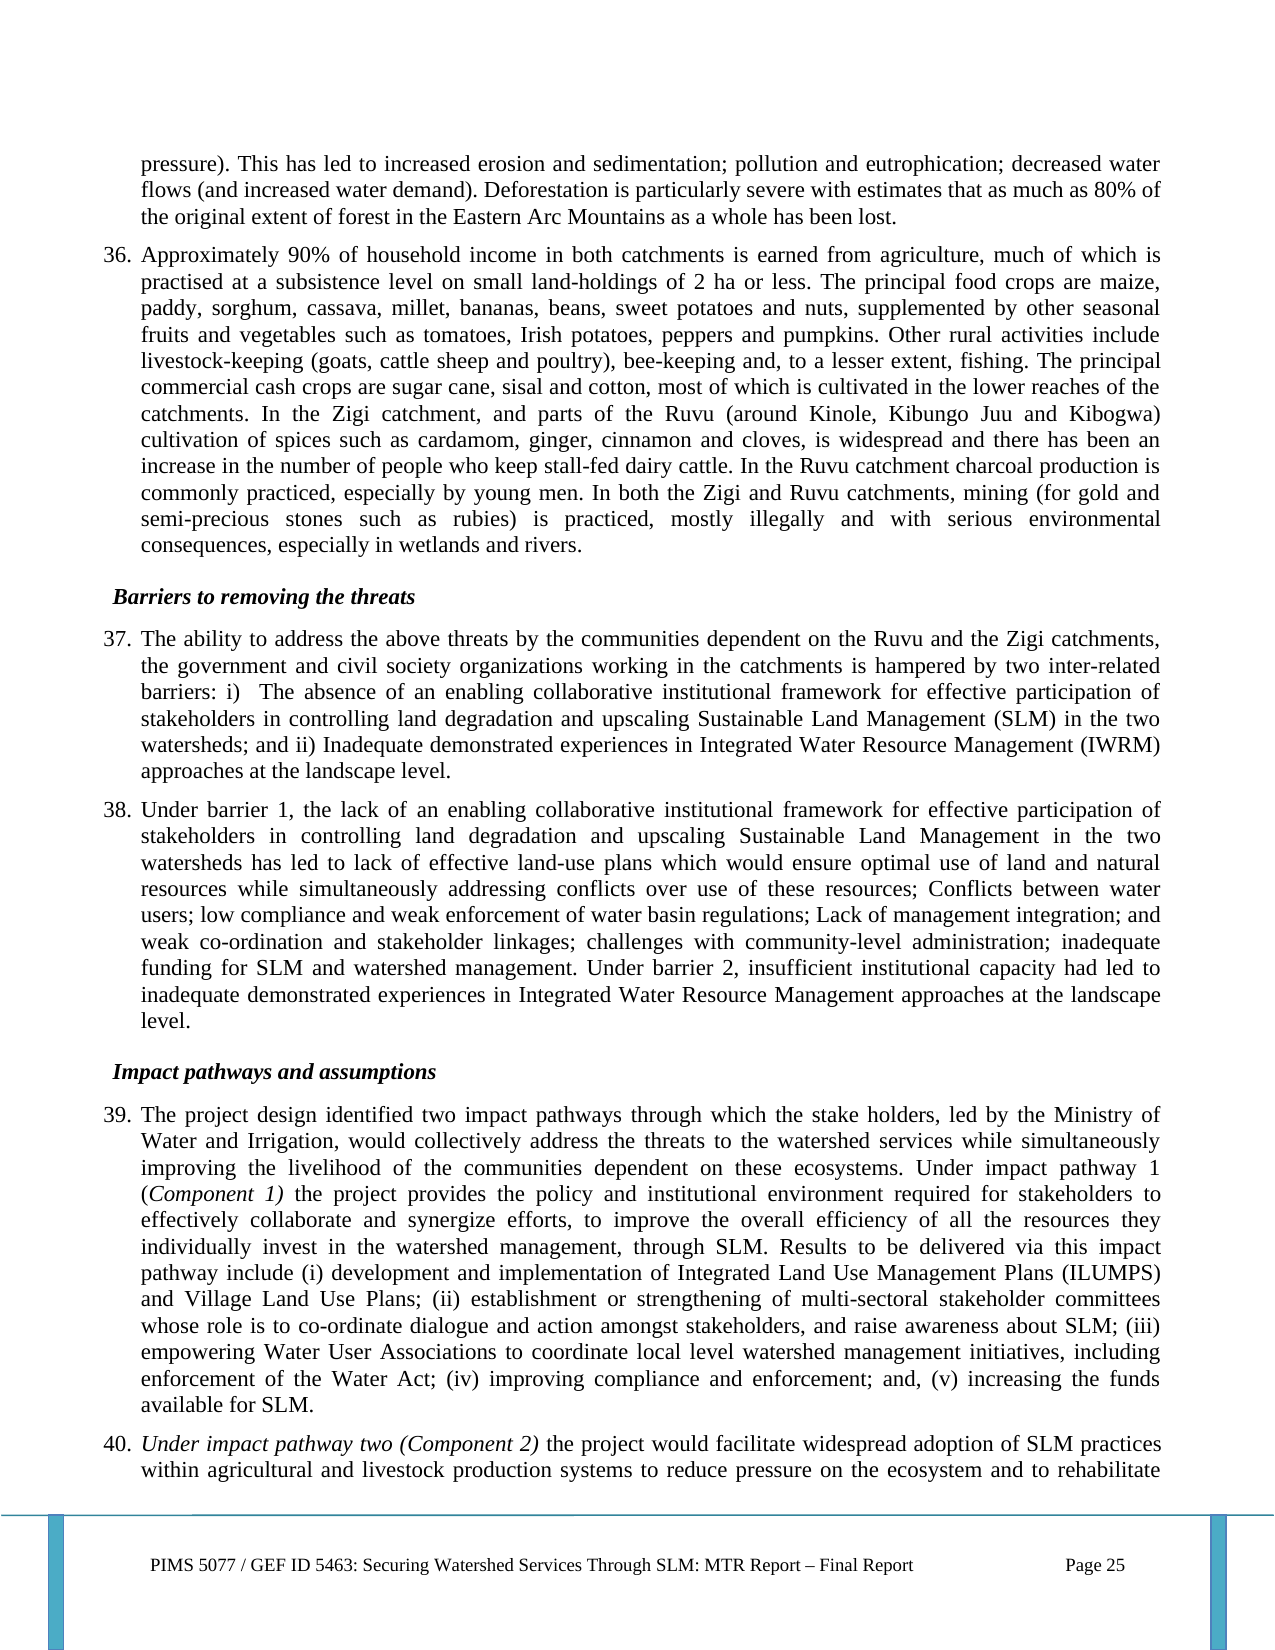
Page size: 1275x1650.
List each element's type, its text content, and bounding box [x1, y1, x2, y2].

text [103, 150, 1162, 229]
subtitle Impact pathways and assumptions [112, 1058, 1162, 1085]
text Approximately 90% of household income in both catchments is earned from agriculture, much of which is practised at a subsistence level on small land-holdings of 2 ha or less. The principal food crops are maize, paddy, sorghum, cassava, millet, bananas, beans, sweet potatoes and nuts, supplemented by other seasonal fruits and vegetables such as tomatoes, Irish potatoes, peppers and pumpkins. Other rural activities include livestock-keeping (goats, cattle sheep and poultry), bee-keeping and, to a lesser extent, fishing. The principal commercial cash crops are sugar cane, sisal and cotton, most of which is cultivated in the lower reaches of the catchments. In the Zigi catchment, and parts of the Ruvu (around Kinole, Kibungo Juu and Kibogwa) cultivation of spices such as cardamom, ginger, cinnamon and cloves, is widespread and there has been an increase in the number of people who keep stall-fed dairy cattle. In the Ruvu catchment charcoal production is commonly practiced, especially by young men. In both the Zigi and Ruvu catchments, mining (for gold and semi-precious stones such as rubies) is practiced, mostly illegally and with serious environmental consequences, especially in wetlands and rivers. [103, 242, 1162, 558]
text The ability to address the above threats by the communities dependent on the Ruvu and the Zigi catchments, the government and civil society organizations working in the catchments is hampered by two inter-related barriers: i) The absence of an enabling collaborative institutional framework for effective participation of stakeholders in controlling land degradation and upscaling Sustainable Land Management (SLM) in the two watersheds; and ii) Inadequate demonstrated experiences in Integrated Water Resource Management (IWRM) approaches at the landscape level. [103, 626, 1162, 784]
subtitle Barriers to removing the threats [112, 583, 1162, 609]
text The project design identified two impact pathways through which the stake holders, led by the Ministry of Water and Irrigation, would collectively address the threats to the watershed services while simultaneously improving the livelihood of the communities dependent on these ecosystems. Under impact pathway 1 (Component 1) the project provides the policy and institutional environment required for stakeholders to effectively collaborate and synergize efforts, to improve the overall efficiency of all the resources they individually invest in the watershed management, through SLM. Results to be delivered via this impact pathway include (i) development and implementation of Integrated Land Use Management Plans (ILUMPS) and Village Land Use Plans; (ii) establishment or strengthening of multi-sectoral stakeholder committees whose role is to co-ordinate dialogue and action amongst stakeholders, and raise awareness about SLM; (iii) empowering Water User Associations to coordinate local level watershed management initiatives, including enforcement of the Water Act; (iv) improving compliance and enforcement; and, (v) increasing the funds available for SLM. [103, 1101, 1162, 1417]
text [103, 1430, 1162, 1482]
text Under barrier 1, the lack of an enabling collaborative institutional framework for effective participation of stakeholders in controlling land degradation and upscaling Sustainable Land Management in the two watersheds has led to lack of effective land-use plans which would ensure optimal use of land and natural resources while simultaneously addressing conflicts over use of these resources; Conflicts between water users; low compliance and weak enforcement of water basin regulations; Lack of management integration; and weak co-ordination and stakeholder linkages; challenges with community-level administration; inadequate funding for SLM and watershed management. Under barrier 2, insufficient institutional capacity had led to inadequate demonstrated experiences in Integrated Water Resource Management approaches at the landscape level. [103, 796, 1162, 1033]
